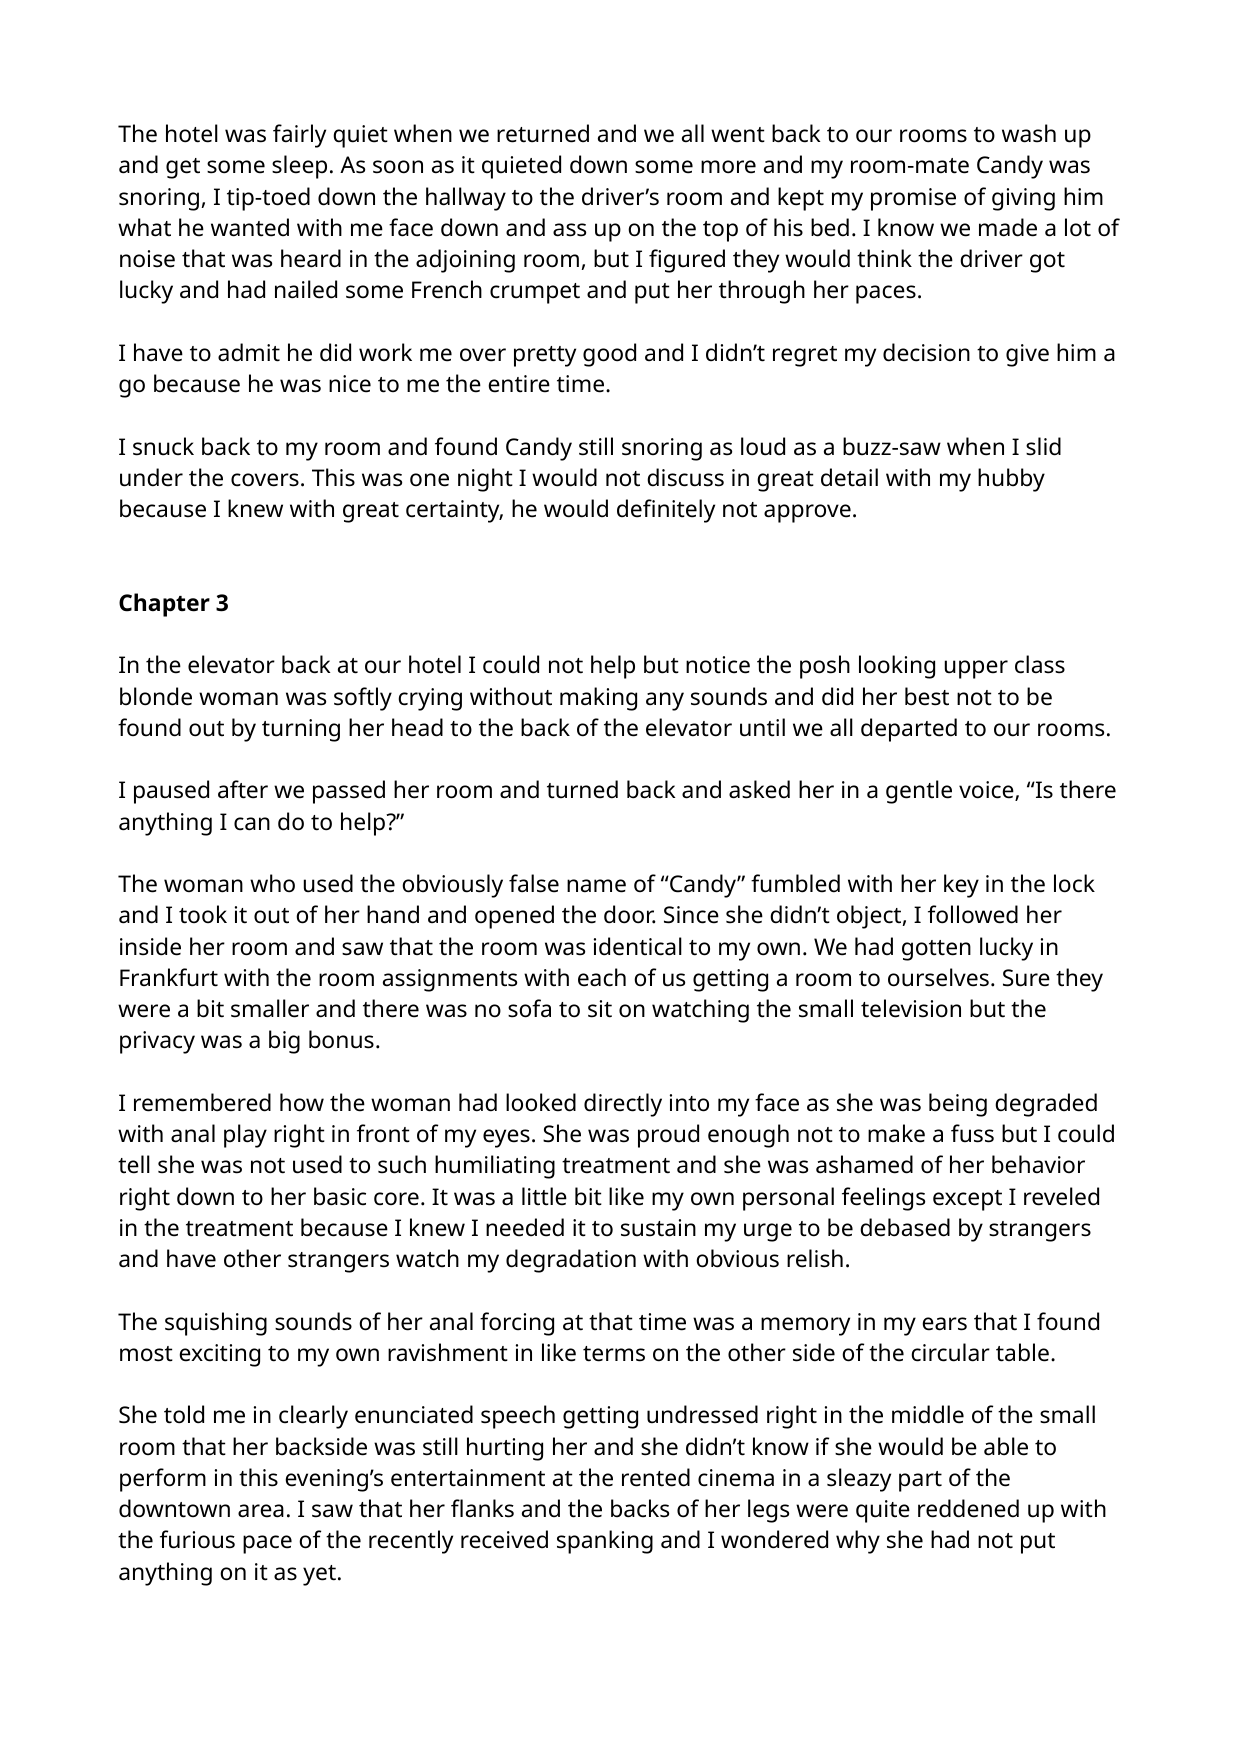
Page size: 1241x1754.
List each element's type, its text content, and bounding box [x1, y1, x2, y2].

text The woman who used the obviously false name of “Candy” fumbled with her key in the lock and I took it out of her hand and opened the door. Since she didn’t object, I followed her inside her room and saw that the room was identical to my own. We had gotten lucky in Frankfurt with the room assignments with each of us getting a room to ourselves. Sure they were a bit smaller and there was no sofa to sit on watching the small television but the privacy was a big bonus. [118, 868, 1122, 1056]
text She told me in clearly enunciated speech getting undressed right in the middle of the small room that her backside was still hurting her and she didn’t know if she would be able to perform in this evening’s entertainment at the rented cinema in a sleazy part of the downtown area. I saw that her flanks and the backs of her legs were quite reddened up with the furious pace of the recently received spanking and I wondered why she had not put anything on it as yet. [118, 1399, 1122, 1587]
text I paused after we passed her room and turned back and asked her in a gentle voice, “Is there anything I can do to help?” [118, 774, 1122, 837]
text In the elevator back at our hotel I could not help but notice the posh looking upper class blonde woman was softly crying without making any sounds and did her best not to be found out by turning her head to the back of the elevator until we all departed to our rooms. [118, 649, 1122, 743]
text The squishing sounds of her anal forcing at that time was a memory in my ears that I found most exciting to my own ravishment in like terms on the other side of the circular table. [118, 1306, 1122, 1368]
text I have to admit he did work me over pretty good and I didn’t regret my decision to give him a go because he was nice to me the entire time. [118, 337, 1122, 399]
text Chapter 3 [118, 587, 1122, 618]
text I remembered how the woman had looked directly into my face as she was being degraded with anal play right in front of my eyes. She was proud enough not to make a fuss but I could tell she was not used to such humiliating treatment and she was ashamed of her behavior right down to her basic core. It was a little bit like my own personal feelings except I reveled in the treatment because I knew I needed it to sustain my urge to be debased by strangers and have other strangers watch my degradation with obvious relish. [118, 1087, 1122, 1274]
text I snuck back to my room and found Candy still snoring as loud as a buzz-saw when I slid under the covers. This was one night I would not discuss in great detail with my hubby because I knew with great certainty, he would definitely not approve. [118, 431, 1122, 524]
text The hotel was fairly quiet when we returned and we all went back to our rooms to wash up and get some sleep. As soon as it quieted down some more and my room-mate Candy was snoring, I tip-toed down the hallway to the driver’s room and kept my promise of giving him what he wanted with me face down and ass up on the top of his bed. I know we made a lot of noise that was heard in the adjoining room, but I figured they would think the driver got lucky and had nailed some French crumpet and put her through her paces. [118, 118, 1122, 306]
